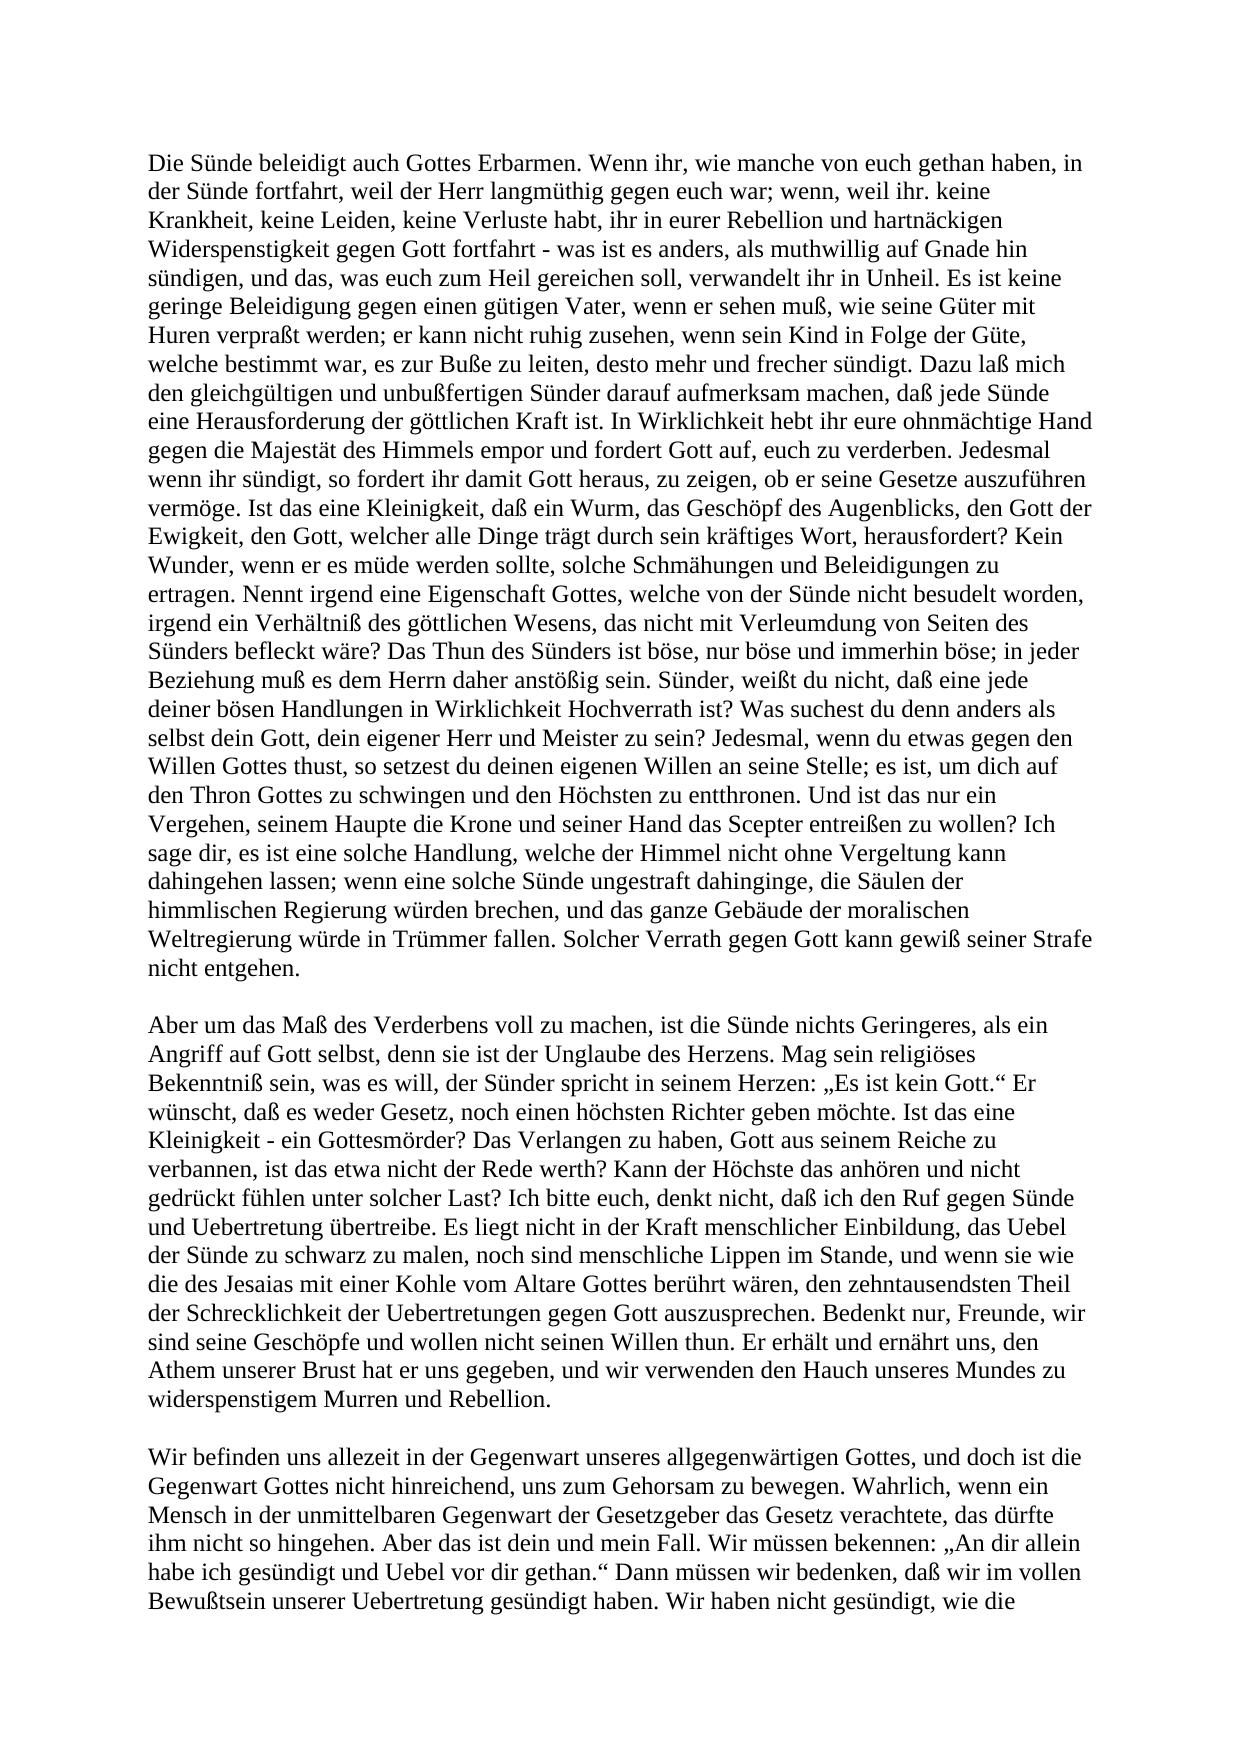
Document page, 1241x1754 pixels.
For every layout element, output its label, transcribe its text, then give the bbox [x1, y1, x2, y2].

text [148, 1442, 1093, 1615]
text Aber um das Maß des Verderbens voll zu machen, ist die Sünde nichts Geringeres, als ein Angriff auf Gott selbst, denn sie ist der Unglaube des Herzens. Mag sein religiöses Bekenntniß sein, was es will, der Sünder spricht in seinem Herzen: „Es ist kein Gott.“ Er wünscht, daß es weder Gesetz, noch einen höchsten Richter geben möchte. Ist das eine Kleinigkeit - ein Gottesmörder? Das Verlangen zu haben, Gott aus seinem Reiche zu verbannen, ist das etwa nicht der Rede werth? Kann der Höchste das anhören und nicht gedrückt fühlen unter solcher Last? Ich bitte euch, denkt nicht, daß ich den Ruf gegen Sünde und Uebertretung übertreibe. Es liegt nicht in der Kraft menschlicher Einbildung, das Uebel der Sünde zu schwarz zu malen, noch sind menschliche Lippen im Stande, und wenn sie wie die des Jesaias mit einer Kohle vom Altare Gottes berührt wären, den zehntausendsten Theil der Schrecklichkeit der Uebertretungen gegen Gott auszusprechen. Bedenkt nur, Freunde, wir sind seine Geschöpfe und wollen nicht seinen Willen thun. Er erhält und ernährt uns, den Athem unserer Brust hat er uns gegeben, und wir verwenden den Hauch unseres Mundes zu widerspenstigem Murren und Rebellion. [148, 1011, 1093, 1413]
text Die Sünde beleidigt auch Gottes Erbarmen. Wenn ihr, wie manche von euch gethan haben, in der Sünde fortfahrt, weil der Herr langmüthig gegen euch war; wenn, weil ihr. keine Krankheit, keine Leiden, keine Verluste habt, ihr in eurer Rebellion und hartnäckigen Widerspenstigkeit gegen Gott fortfahrt - was ist es anders, als muthwillig auf Gnade hin sündigen, und das, was euch zum Heil gereichen soll, verwandelt ihr in Unheil. Es ist keine geringe Beleidigung gegen einen gütigen Vater, wenn er sehen muß, wie seine Güter mit Huren verpraßt werden; er kann nicht ruhig zusehen, wenn sein Kind in Folge der Güte, welche bestimmt war, es zur Buße zu leiten, desto mehr und frecher sündigt. Dazu laß mich den gleichgültigen und unbußfertigen Sünder darauf aufmerksam machen, daß jede Sünde eine Herausforderung der göttlichen Kraft ist. In Wirklichkeit hebt ihr eure ohnmächtige Hand gegen die Majestät des Himmels empor und fordert Gott auf, euch zu verderben. Jedesmal wenn ihr sündigt, so fordert ihr damit Gott heraus, zu zeigen, ob er seine Gesetze auszuführen vermöge. Ist das eine Kleinigkeit, daß ein Wurm, das Geschöpf des Augenblicks, den Gott der Ewigkeit, den Gott, welcher alle Dinge trägt durch sein kräftiges Wort, herausfordert? Kein Wunder, wenn er es müde werden sollte, solche Schmähungen und Beleidigungen zu ertragen. Nennt irgend eine Eigenschaft Gottes, welche von der Sünde nicht besudelt worden, irgend ein Verhältniß des göttlichen Wesens, das nicht mit Verleumdung von Seiten des Sünders befleckt wäre? Das Thun des Sünders ist böse, nur böse und immerhin böse; in jeder Beziehung muß es dem Herrn daher anstößig sein. Sünder, weißt du nicht, daß eine jede deiner bösen Handlungen in Wirklichkeit Hochverrath ist? Was suchest du denn anders als selbst dein Gott, dein eigener Herr und Meister zu sein? Jedesmal, wenn du etwas gegen den Willen Gottes thust, so setzest du deinen eigenen Willen an seine Stelle; es ist, um dich auf den Thron Gottes zu schwingen und den Höchsten zu entthronen. Und ist das nur ein Vergehen, seinem Haupte die Krone und seiner Hand das Scepter entreißen zu wollen? Ich sage dir, es ist eine solche Handlung, welche der Himmel nicht ohne Vergeltung kann dahingehen lassen; wenn eine solche Sünde ungestraft dahinginge, die Säulen der himmlischen Regierung würden brechen, und das ganze Gebäude der moralischen Weltregierung würde in Trümmer fallen. Solcher Verrath gegen Gott kann gewiß seiner Strafe nicht entgehen. [148, 148, 1093, 981]
